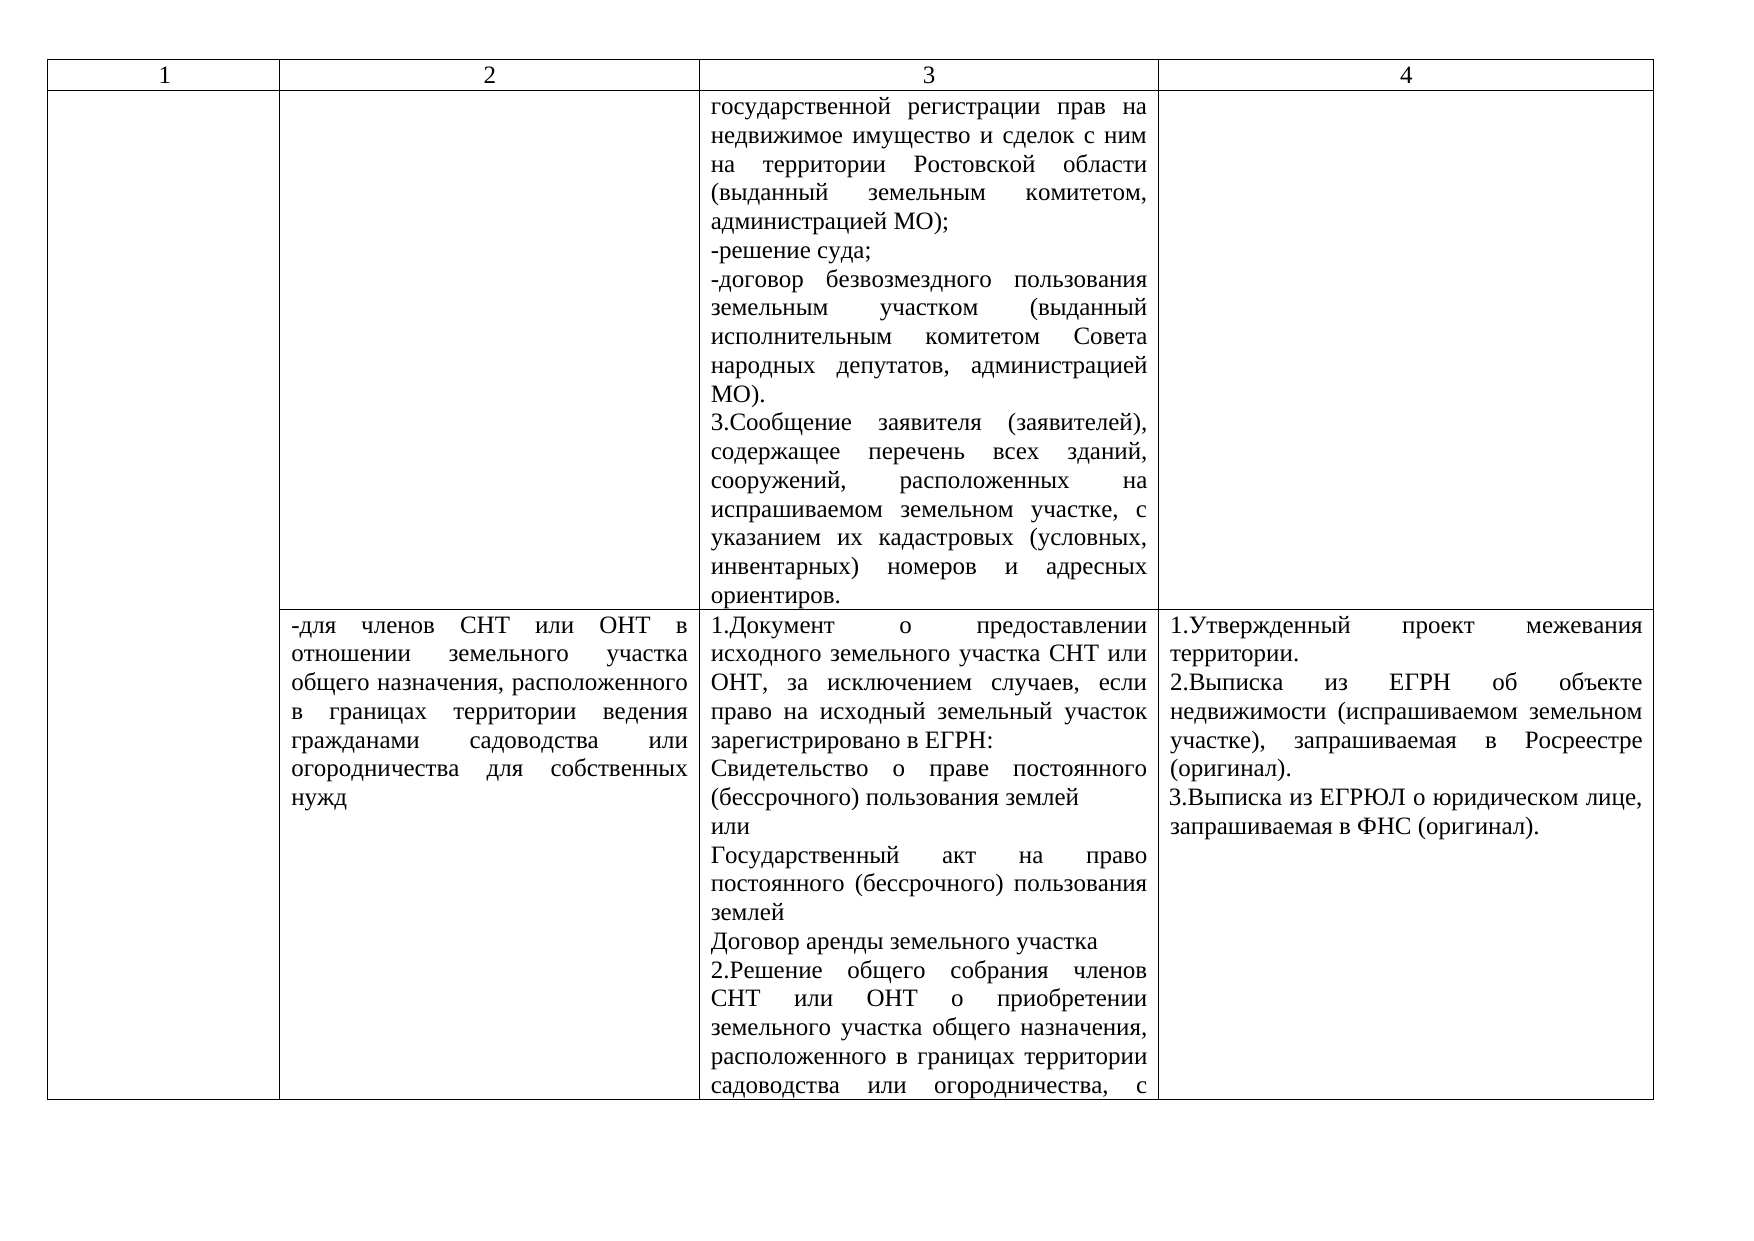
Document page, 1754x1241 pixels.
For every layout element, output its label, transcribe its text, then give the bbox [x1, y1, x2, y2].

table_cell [1159, 91, 1653, 609]
table_header 3 [700, 60, 1158, 90]
table_header 4 [1159, 60, 1653, 90]
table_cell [280, 610, 699, 1098]
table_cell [700, 91, 1158, 609]
table_header 1 [48, 60, 279, 90]
table_header 2 [280, 60, 699, 90]
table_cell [280, 91, 699, 609]
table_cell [700, 610, 1158, 1098]
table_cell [1159, 610, 1653, 1098]
